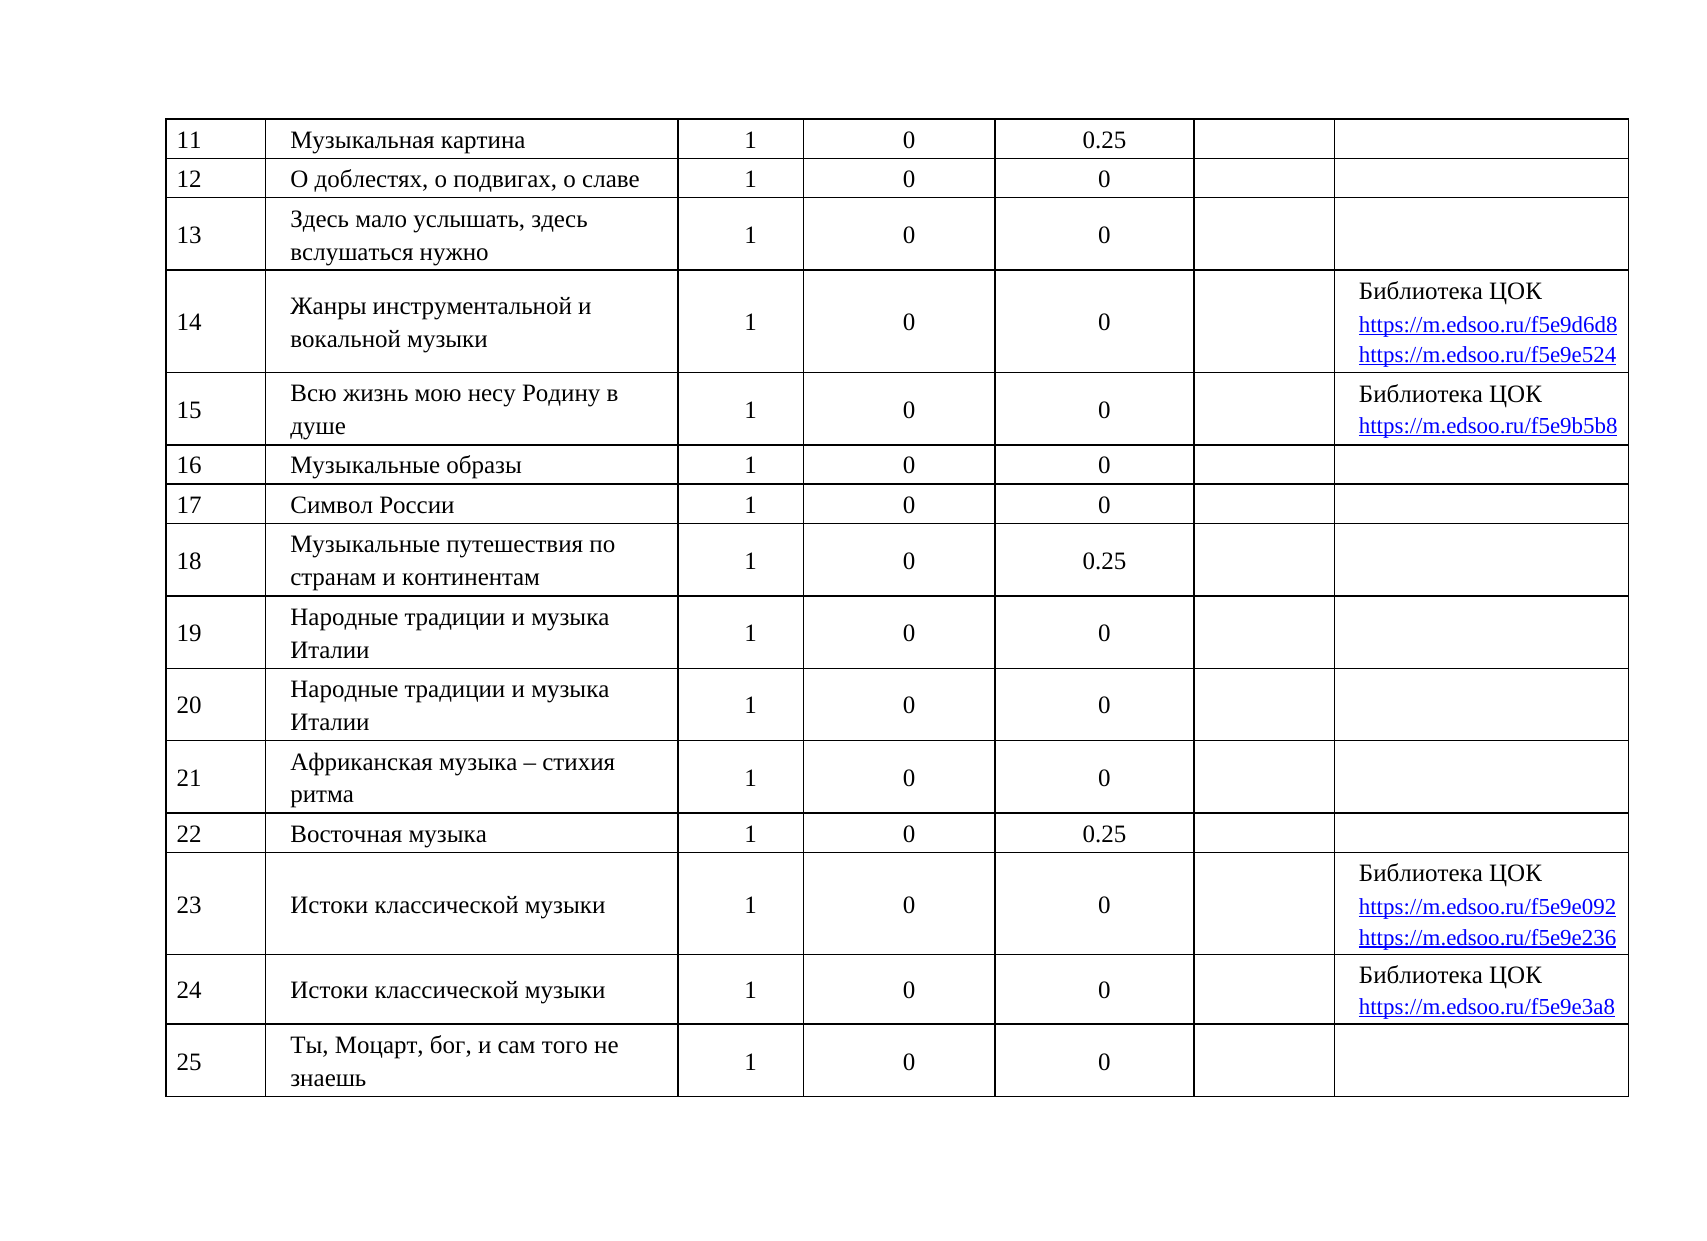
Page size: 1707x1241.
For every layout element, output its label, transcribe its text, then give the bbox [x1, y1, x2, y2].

table_cell [1335, 120, 1628, 157]
table_cell [1335, 159, 1628, 197]
table_cell Музыкальные путешествия по странам и континентам [266, 524, 677, 595]
table_cell 21 [167, 741, 265, 812]
table_cell 1 [679, 159, 803, 197]
table_cell 1 [679, 1025, 803, 1096]
table_cell 1 [679, 271, 803, 371]
table_cell [1195, 271, 1334, 371]
table_cell 0.25 [996, 120, 1193, 157]
table_cell Библиотека ЦОК https://m.edsoo.ru/f5e9b5b8 [1335, 373, 1628, 444]
table_cell 1 [679, 741, 803, 812]
table_cell 0 [804, 1025, 994, 1096]
table_cell 12 [167, 159, 265, 197]
table_cell [1195, 120, 1334, 157]
table_cell 0 [804, 159, 994, 197]
table_cell 0 [996, 198, 1193, 269]
table_cell 0 [996, 446, 1193, 483]
table_cell 0 [996, 1025, 1193, 1096]
table_cell 0 [804, 853, 994, 954]
table_cell [1195, 741, 1334, 812]
table_cell 1 [679, 485, 803, 523]
table_cell 18 [167, 524, 265, 595]
table_cell 1 [679, 814, 803, 852]
table_cell [1195, 373, 1334, 444]
table_cell 0 [804, 955, 994, 1023]
table_cell 1 [679, 853, 803, 954]
table_cell 1 [679, 669, 803, 740]
table_cell 0 [804, 597, 994, 667]
table_cell 13 [167, 198, 265, 269]
table_cell Африканская музыка – стихия ритма [266, 741, 677, 812]
table_cell 0 [996, 485, 1193, 523]
table_cell 25 [167, 1025, 265, 1096]
table_cell 0 [804, 524, 994, 595]
table_cell 0 [996, 853, 1193, 954]
table_cell 1 [679, 524, 803, 595]
table_cell Ты, Моцарт, бог, и сам того не знаешь [266, 1025, 677, 1096]
table_cell 0 [804, 373, 994, 444]
table_cell 0 [996, 159, 1193, 197]
table_cell 15 [167, 373, 265, 444]
table_cell [1195, 524, 1334, 595]
table_cell 1 [679, 446, 803, 483]
table_cell [1335, 669, 1628, 740]
table_cell [1195, 669, 1334, 740]
table_cell 24 [167, 955, 265, 1023]
table_cell [1195, 159, 1334, 197]
table_cell 22 [167, 814, 265, 852]
table_cell Народные традиции и музыка Италии [266, 669, 677, 740]
table_cell 14 [167, 271, 265, 371]
table_cell 0 [996, 271, 1193, 371]
table_cell [1335, 485, 1628, 523]
table_cell 16 [167, 446, 265, 483]
table_cell 19 [167, 597, 265, 667]
table_cell Народные традиции и музыка Италии [266, 597, 677, 667]
table_cell Музыкальные образы [266, 446, 677, 483]
table_cell Жанры инструментальной и вокальной музыки [266, 271, 677, 371]
table_cell 0 [804, 271, 994, 371]
table_cell Истоки классической музыки [266, 853, 677, 954]
table_cell [1335, 1025, 1628, 1096]
table_cell 0 [804, 446, 994, 483]
table_cell Библиотека ЦОК https://m.edsoo.ru/f5e9e092 https://m.edsoo.ru/f5e9e236 [1335, 853, 1628, 954]
table_cell [1335, 198, 1628, 269]
table_cell Библиотека ЦОК https://m.edsoo.ru/f5e9d6d8 https://m.edsoo.ru/f5e9e524 [1335, 271, 1628, 371]
table_cell 1 [679, 373, 803, 444]
table_cell Символ России [266, 485, 677, 523]
table_cell 0 [996, 955, 1193, 1023]
table_cell [1195, 853, 1334, 954]
table_cell 0 [996, 597, 1193, 667]
table_cell [1195, 597, 1334, 667]
table_cell О доблестях, о подвигах, о славе [266, 159, 677, 197]
table_cell [1195, 485, 1334, 523]
table_cell 23 [167, 853, 265, 954]
table_cell [1195, 955, 1334, 1023]
table_cell 0 [996, 741, 1193, 812]
table_cell 0.25 [996, 814, 1193, 852]
table_cell Библиотека ЦОК https://m.edsoo.ru/f5e9e3a8 [1335, 955, 1628, 1023]
table_cell [1335, 446, 1628, 483]
table_cell Всю жизнь мою несу Родину в душе [266, 373, 677, 444]
table_cell 0 [804, 814, 994, 852]
table_cell [1335, 814, 1628, 852]
table_cell 1 [679, 955, 803, 1023]
table_cell [1335, 524, 1628, 595]
table_cell 1 [679, 120, 803, 157]
table_cell 0 [804, 669, 994, 740]
table_cell [1335, 597, 1628, 667]
table_cell 0 [804, 485, 994, 523]
table_cell 0 [804, 741, 994, 812]
table_cell 0 [996, 373, 1193, 444]
table_cell [1195, 1025, 1334, 1096]
table_cell 1 [679, 198, 803, 269]
table_cell [1195, 198, 1334, 269]
table_cell 0 [804, 120, 994, 157]
table_cell Музыкальная картина [266, 120, 677, 157]
table_cell [1195, 446, 1334, 483]
table_cell 11 [167, 120, 265, 157]
table_cell [1335, 741, 1628, 812]
table_cell 1 [679, 597, 803, 667]
table_cell 0 [996, 669, 1193, 740]
table_cell [1195, 814, 1334, 852]
table_cell 0 [804, 198, 994, 269]
table_cell Истоки классической музыки [266, 955, 677, 1023]
table_cell 0.25 [996, 524, 1193, 595]
table_cell 20 [167, 669, 265, 740]
table_cell Здесь мало услышать, здесь вслушаться нужно [266, 198, 677, 269]
table_cell Восточная музыка [266, 814, 677, 852]
table_cell 17 [167, 485, 265, 523]
